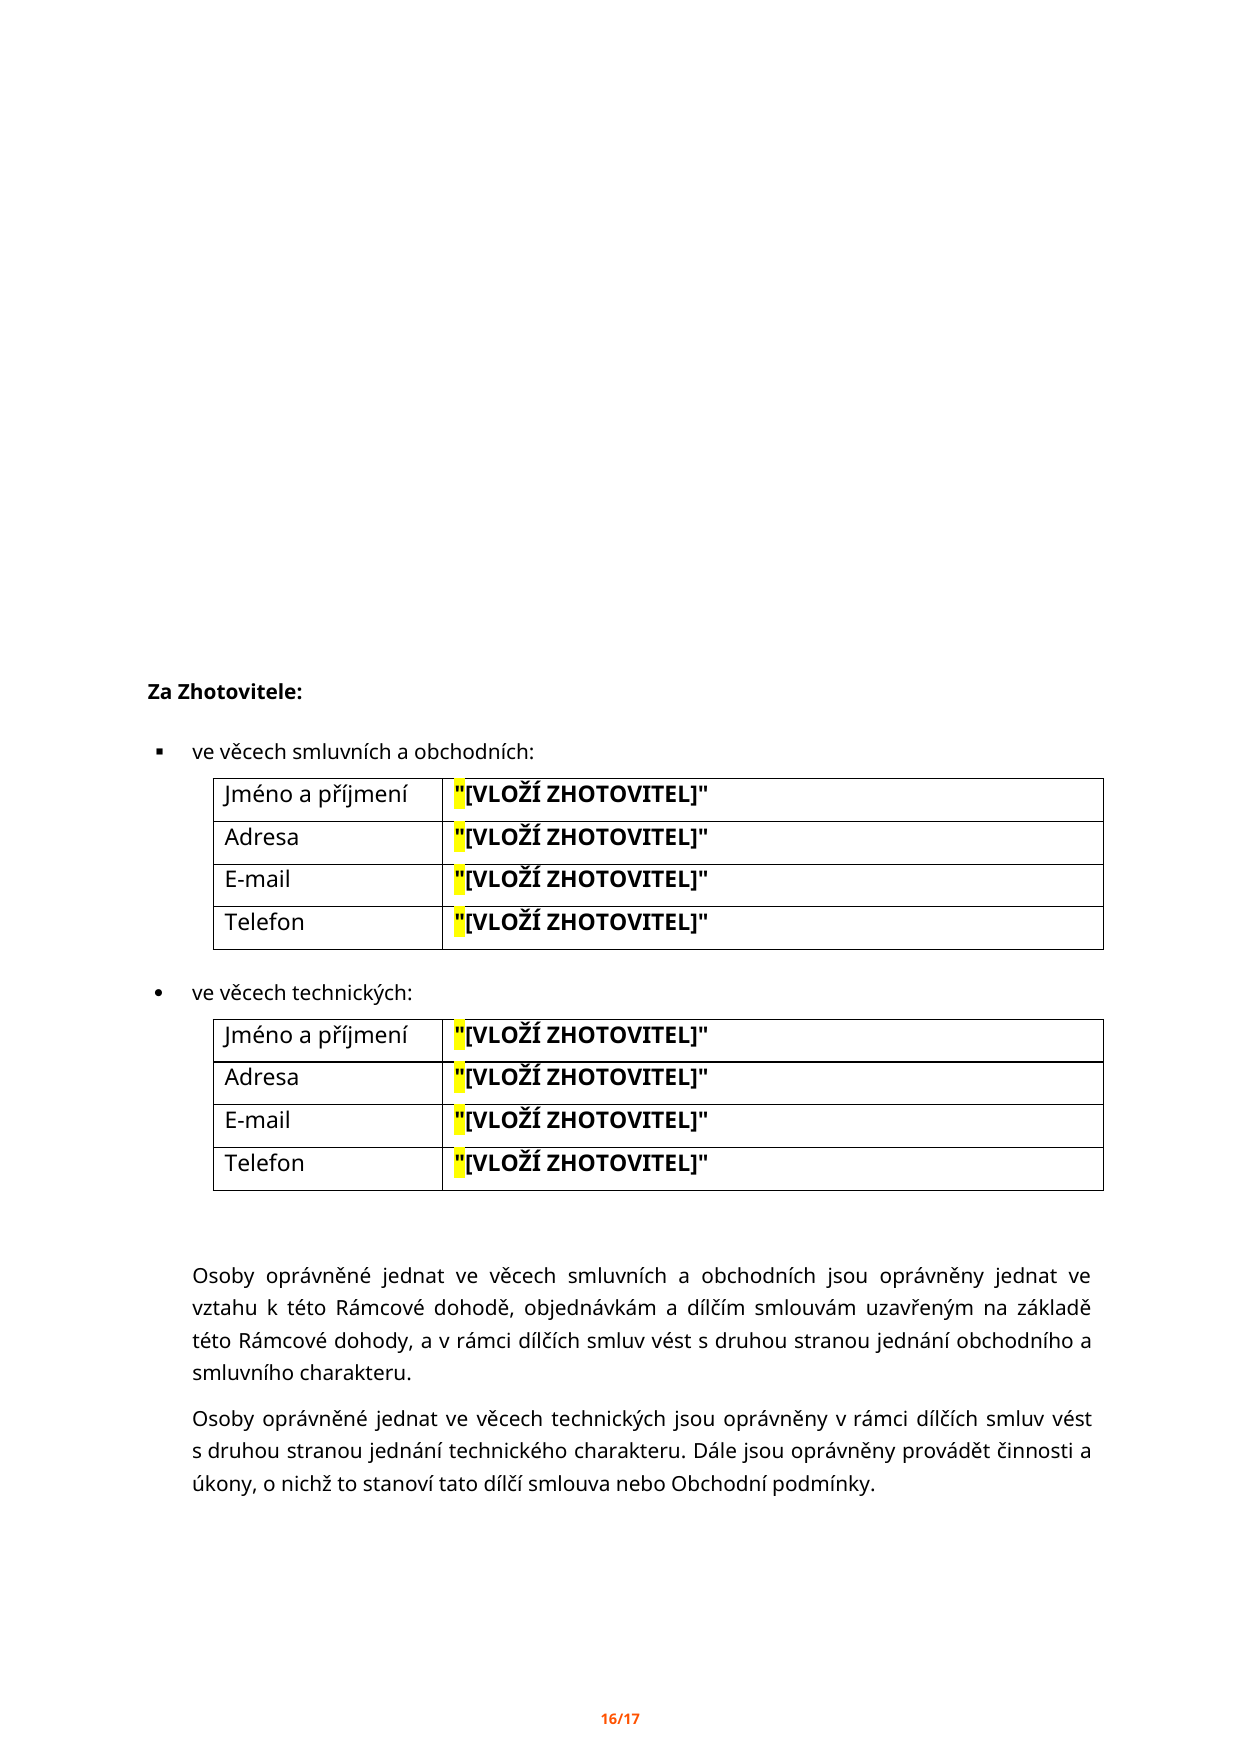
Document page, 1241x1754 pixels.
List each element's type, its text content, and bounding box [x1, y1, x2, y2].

table_cell E-mail [214, 1105, 442, 1147]
table_header Jméno a příjmení [214, 1020, 442, 1061]
list ve věcech technických: [155, 975, 1093, 1006]
table_cell [443, 1148, 1103, 1189]
table_cell [443, 1063, 1103, 1104]
table_header Jméno a příjmení [214, 779, 442, 821]
table_cell Telefon [214, 907, 442, 949]
table_cell Telefon [214, 1148, 442, 1189]
table_cell [443, 907, 1103, 949]
text Osoby oprávněné jednat ve věcech smluvních a obchodních jsou oprávněny jednat ve vztahu k této Rámcové dohodě, objednávkám a dílčím smlouvám uzavřeným na základě této Rámcové dohody, a v rámci dílčích smluv vést s druhou stranou jednání obchodního a smluvního charakteru. [192, 1261, 1093, 1387]
table_header [443, 1020, 1103, 1061]
table_cell [443, 1105, 1103, 1147]
table_header [443, 779, 1103, 821]
table_cell E-mail [214, 865, 442, 906]
table_cell [443, 822, 1103, 863]
text Osoby oprávněné jednat ve věcech technických jsou oprávněny v rámci dílčích smluv vést s druhou stranou jednání technického charakteru. Dále jsou oprávněny provádět činnosti a úkony, o nichž to stanoví tato dílčí smlouva nebo Obchodní podmínky. [192, 1404, 1093, 1497]
table_cell Adresa [214, 822, 442, 863]
list ve věcech smluvních a obchodních: [154, 734, 1093, 766]
table_cell Adresa [214, 1063, 442, 1104]
table_cell [443, 865, 1103, 906]
text Za Zhotovitele: [148, 677, 1093, 705]
